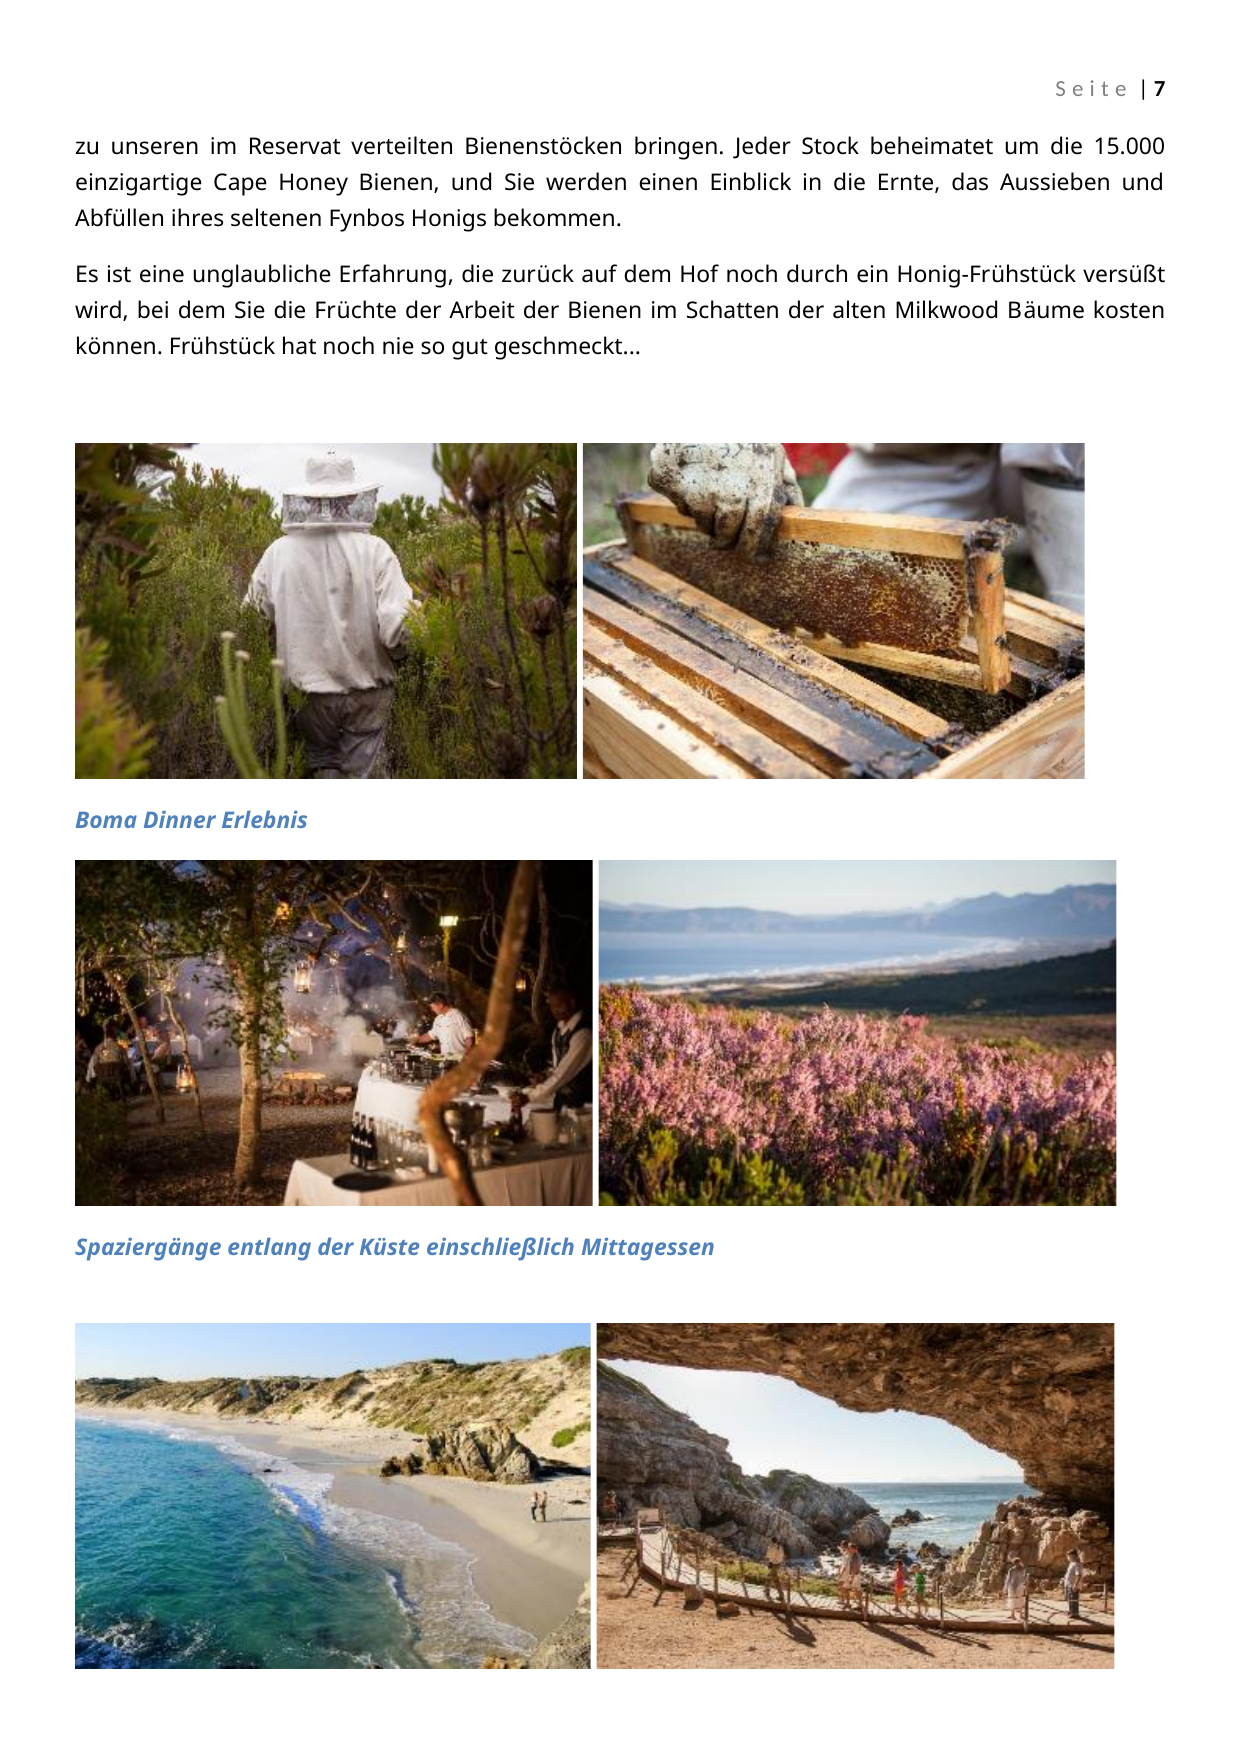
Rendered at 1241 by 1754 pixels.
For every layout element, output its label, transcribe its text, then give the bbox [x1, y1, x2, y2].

picture [596, 1323, 1115, 1669]
text Es ist eine unglaubliche Erfahrung, die zurück auf dem Hof noch durch ein Honig-Frühstück versüßt wird, bei dem Sie die Früchte der Arbeit der Bienen im Schatten der alten Milkwood Bäume kosten können. Frühstück hat noch nie so gut geschmeckt... [75, 258, 1165, 362]
picture [598, 860, 1117, 1206]
picture [75, 1323, 591, 1669]
picture [582, 443, 1085, 779]
subtitle Boma Dinner Erlebnis [75, 804, 1165, 835]
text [75, 130, 1165, 233]
picture [75, 860, 593, 1206]
subtitle Spaziergänge entlang der Küste einschließlich Mittagessen [75, 1231, 1165, 1262]
picture [75, 443, 577, 779]
